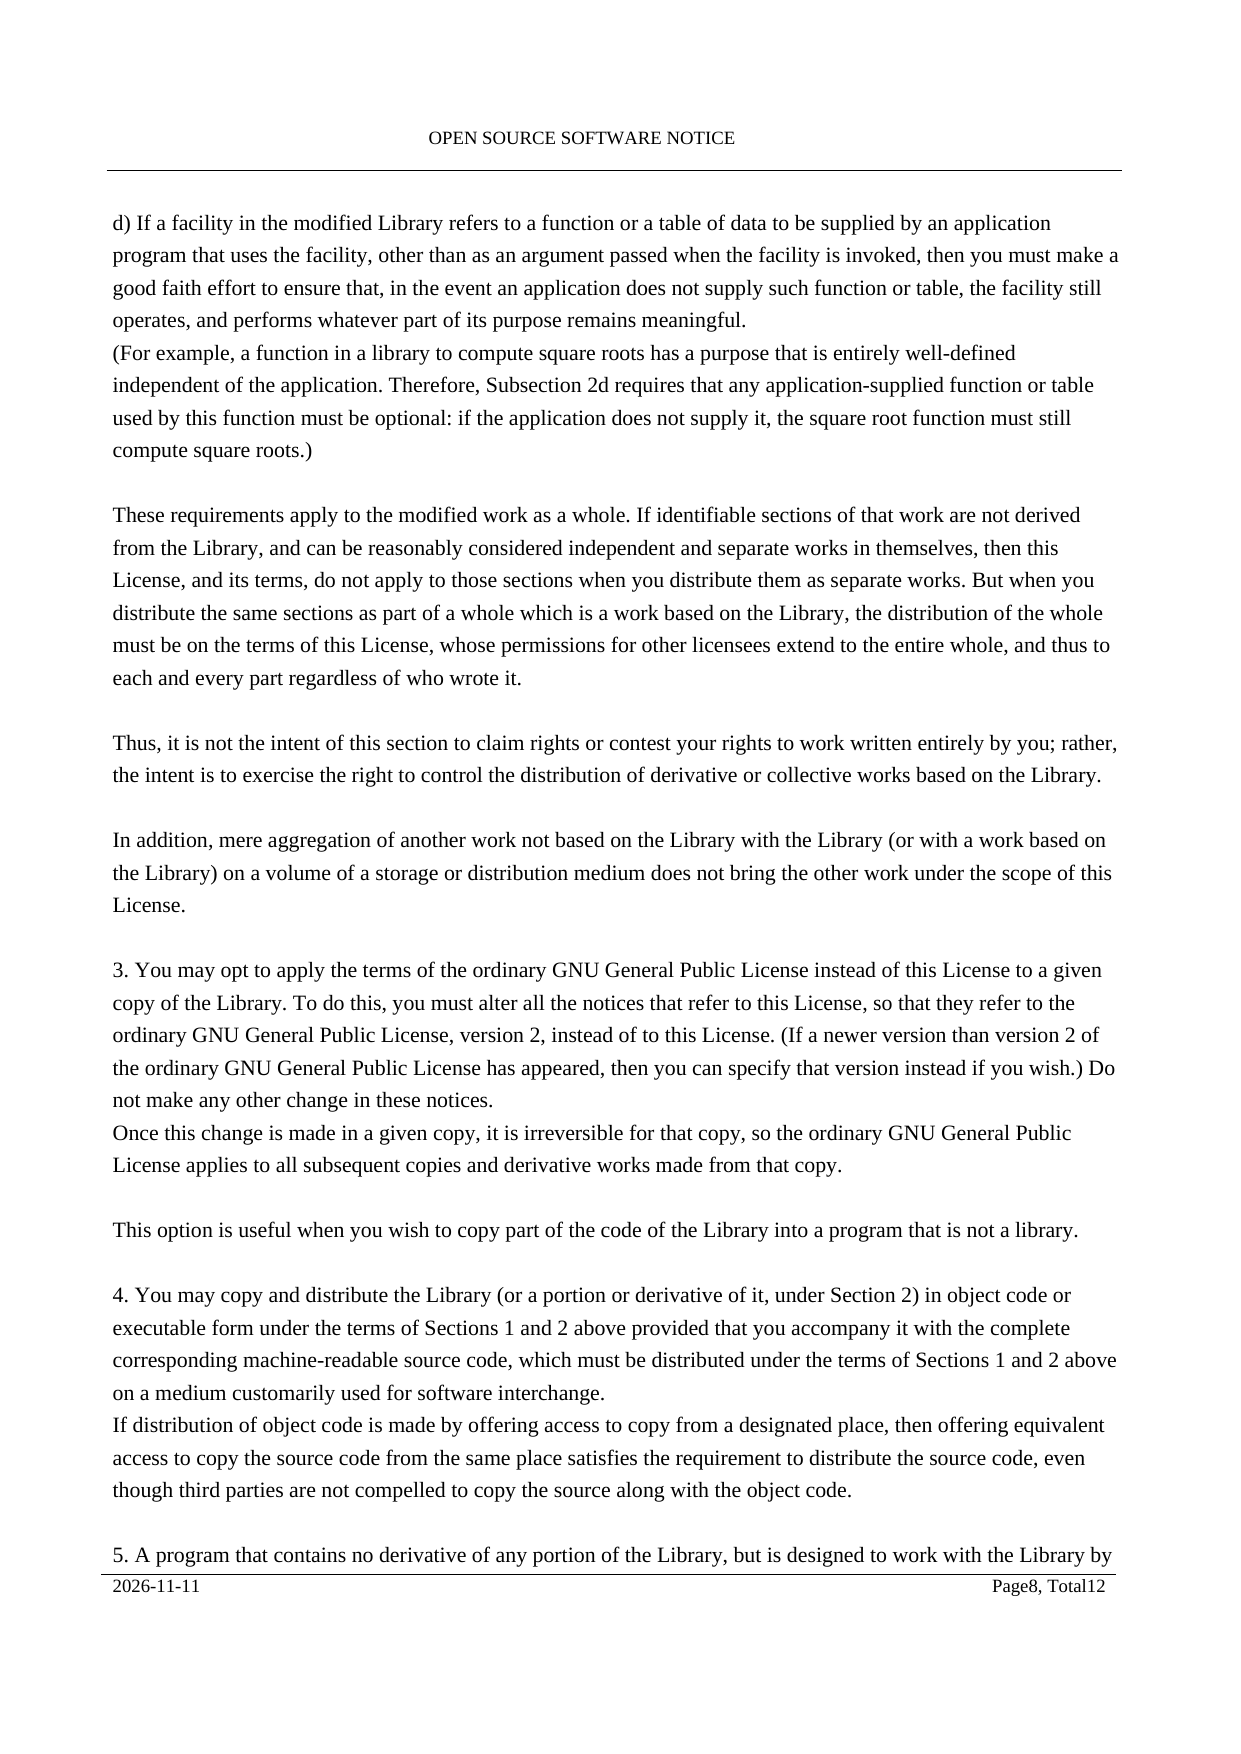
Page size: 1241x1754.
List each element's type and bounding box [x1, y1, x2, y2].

text [112, 206, 1128, 1571]
